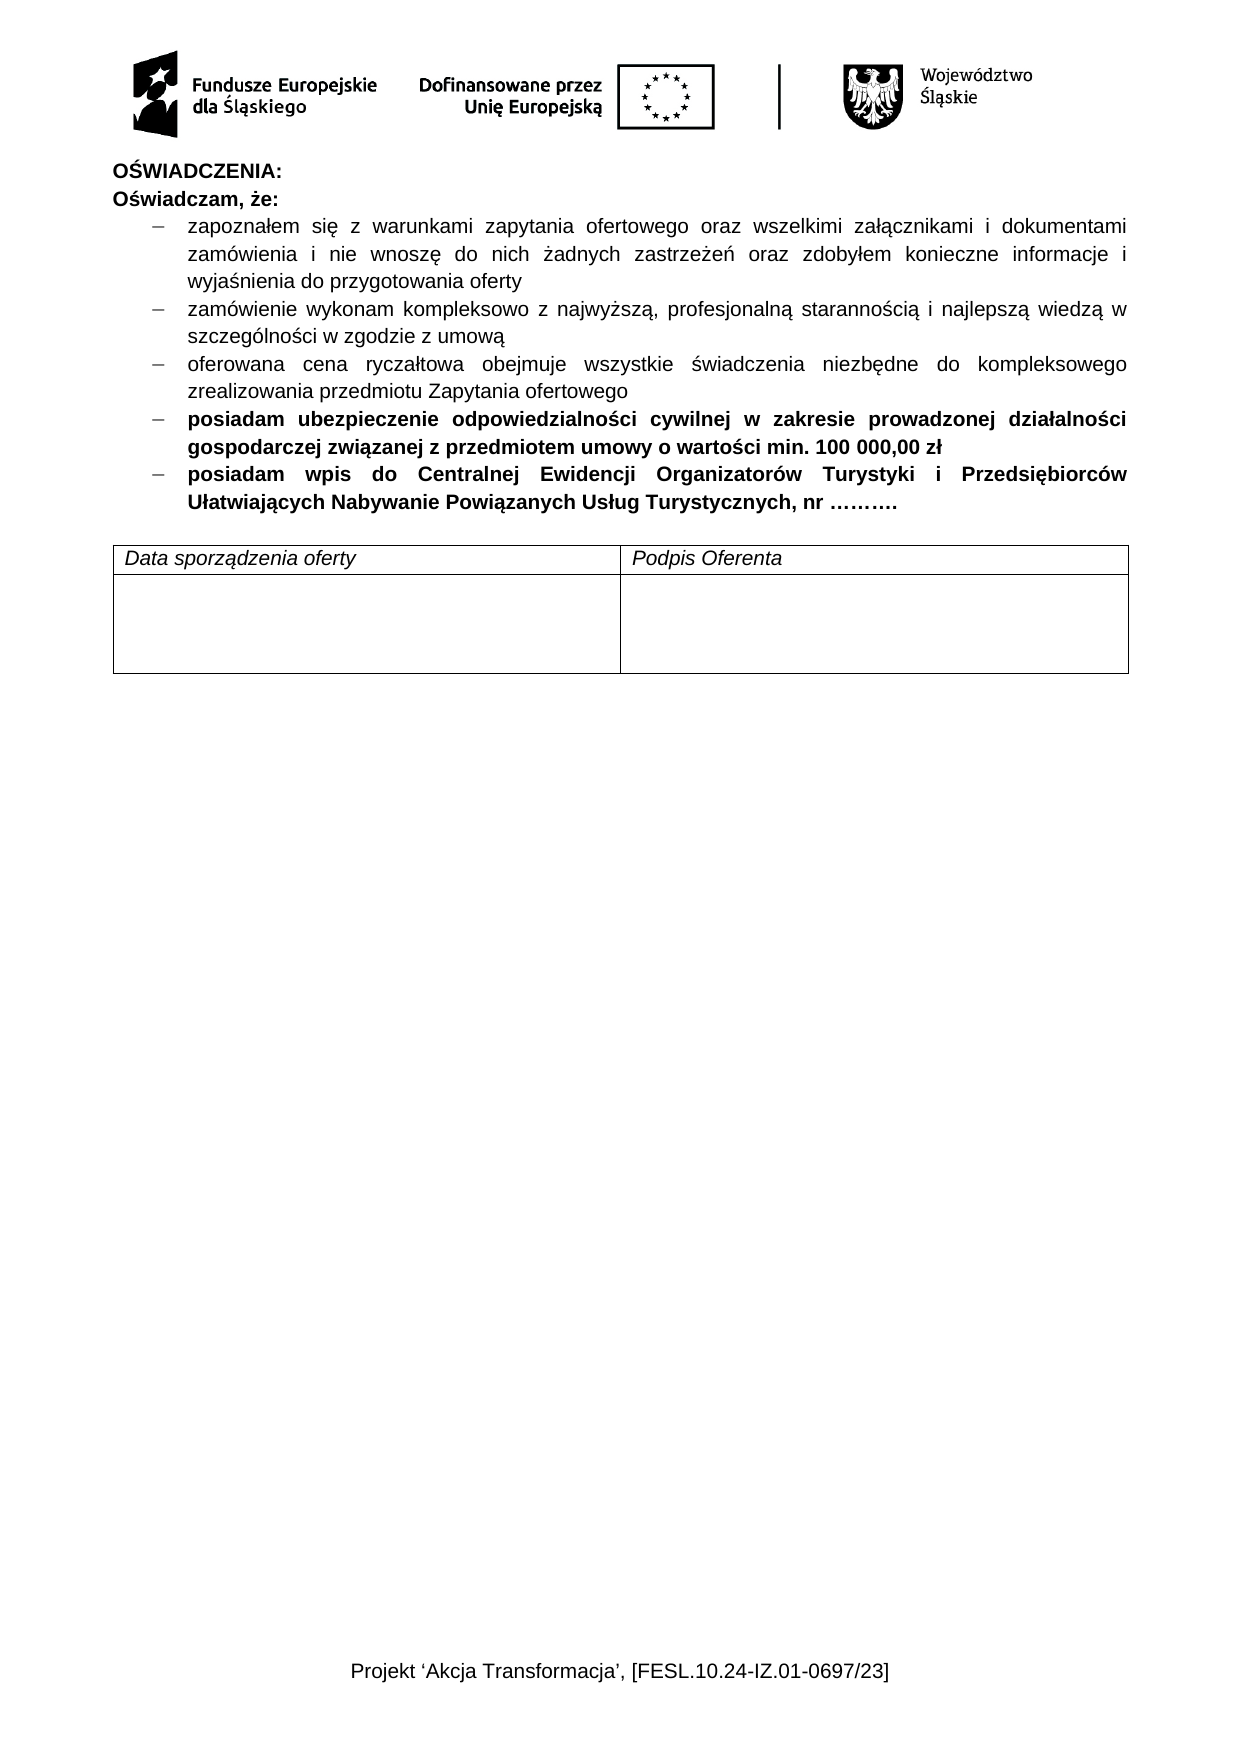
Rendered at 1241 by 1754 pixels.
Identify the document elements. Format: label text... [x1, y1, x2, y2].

table_cell [114, 575, 620, 673]
table_header Podpis Oferenta [621, 546, 1128, 573]
list oferowana cena ryczałtowa obejmuje wszystkie świadczenia niezbędne do kompleksowego zrealizowania przedmiotu Zapytania ofertowego [150, 352, 1128, 403]
list posiadam wpis do Centralnej Ewidencji Organizatorów Turystyki i Przedsiębiorców Ułatwiających Nabywanie Powiązanych Usług Turystycznych, nr ………. [150, 462, 1128, 513]
list zamówienie wykonam kompleksowo z najwyższą, profesjonalną starannością i najlepszą wiedzą w szczególności w zgodzie z umową [150, 297, 1128, 348]
table_cell [621, 575, 1128, 673]
picture [112, 29, 1053, 159]
text Oświadczam, że: [112, 187, 1128, 211]
text OŚWIADCZENIA: [112, 159, 1128, 183]
list zapoznałem się z warunkami zapytania ofertowego oraz wszelkimi załącznikami i dokumentami zamówienia i nie wnoszę do nich żadnych zastrzeżeń oraz zdobyłem konieczne informacje i wyjaśnienia do przygotowania oferty [150, 214, 1128, 293]
table_header Data sporządzenia oferty [114, 546, 620, 573]
list posiadam ubezpieczenie odpowiedzialności cywilnej w zakresie prowadzonej działalności gospodarczej związanej z przedmiotem umowy o wartości min. 100 000,00 zł [150, 407, 1128, 458]
